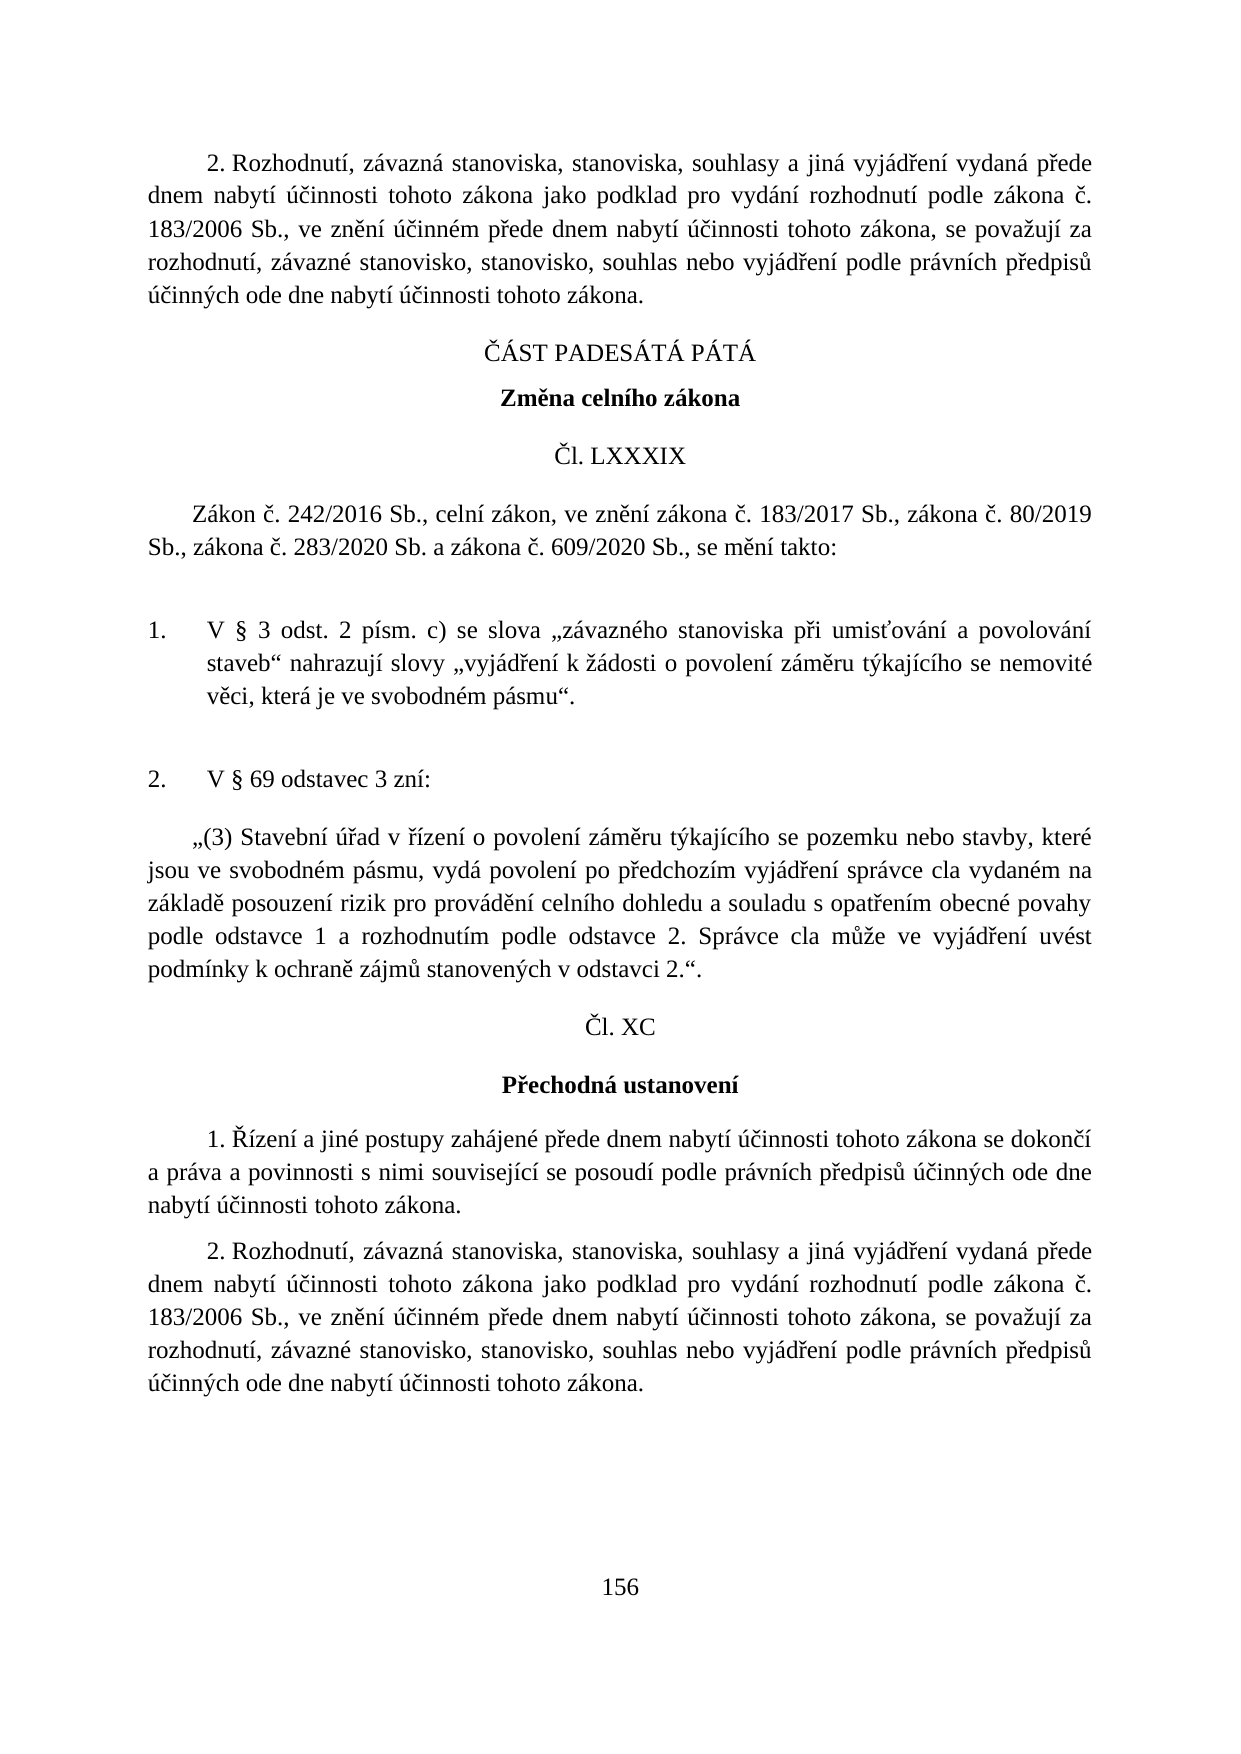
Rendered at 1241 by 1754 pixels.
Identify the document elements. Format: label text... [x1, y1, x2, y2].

list V § 3 odst. 2 písm. c) se slova „závazného stanoviska při umisťování a povolování staveb“ nahrazují slovy „vyjádření k žádosti o povolení záměru týkajícího se nemovité věci, která je ve svobodném pásmu“. [148, 615, 1093, 710]
text Změna celního zákona [148, 383, 1093, 412]
text Čl. XC [148, 1012, 1093, 1041]
text Čl. LXXXIX [148, 441, 1093, 470]
text ČÁST PADESÁTÁ PÁTÁ [148, 338, 1093, 366]
text „(3) Stavební úřad v řízení o povolení záměru týkajícího se pozemku nebo stavby, které jsou ve svobodném pásmu, vydá povolení po předchozím vyjádření správce cla vydaném na základě posouzení rizik pro provádění celního dohledu a souladu s opatřením obecné povahy podle odstavce 1 a rozhodnutím podle odstavce 2. Správce cla může ve vyjádření uvést podmínky k ochraně zájmů stanovených v odstavci 2.“. [148, 822, 1093, 983]
list Řízení a jiné postupy zahájené přede dnem nabytí účinnosti tohoto zákona se dokončí a práva a povinnosti s nimi související se posoudí podle právních předpisů účinných ode dne nabytí účinnosti tohoto zákona. [148, 1124, 1093, 1219]
list V § 69 odstavec 3 zní: [148, 764, 1093, 793]
text Zákon č. 242/2016 Sb., celní zákon, ve znění zákona č. 183/2017 Sb., zákona č. 80/2019 Sb., zákona č. 283/2020 Sb. a zákona č. 609/2020 Sb., se mění takto: [148, 499, 1093, 561]
list Rozhodnutí, závazná stanoviska, stanoviska, souhlasy a jiná vyjádření vydaná přede dnem nabytí účinnosti tohoto zákona jako podklad pro vydání rozhodnutí podle zákona č. 183/2006 Sb., ve znění účinném přede dnem nabytí účinnosti tohoto zákona, se považují za rozhodnutí, závazné stanovisko, stanovisko, souhlas nebo vyjádření podle právních předpisů účinných ode dne nabytí účinnosti tohoto zákona. [148, 148, 1093, 308]
list Rozhodnutí, závazná stanoviska, stanoviska, souhlasy a jiná vyjádření vydaná přede dnem nabytí účinnosti tohoto zákona jako podklad pro vydání rozhodnutí podle zákona č. 183/2006 Sb., ve znění účinném přede dnem nabytí účinnosti tohoto zákona, se považují za rozhodnutí, závazné stanovisko, stanovisko, souhlas nebo vyjádření podle právních předpisů účinných ode dne nabytí účinnosti tohoto zákona. [148, 1236, 1093, 1397]
text Přechodná ustanovení [148, 1071, 1093, 1099]
